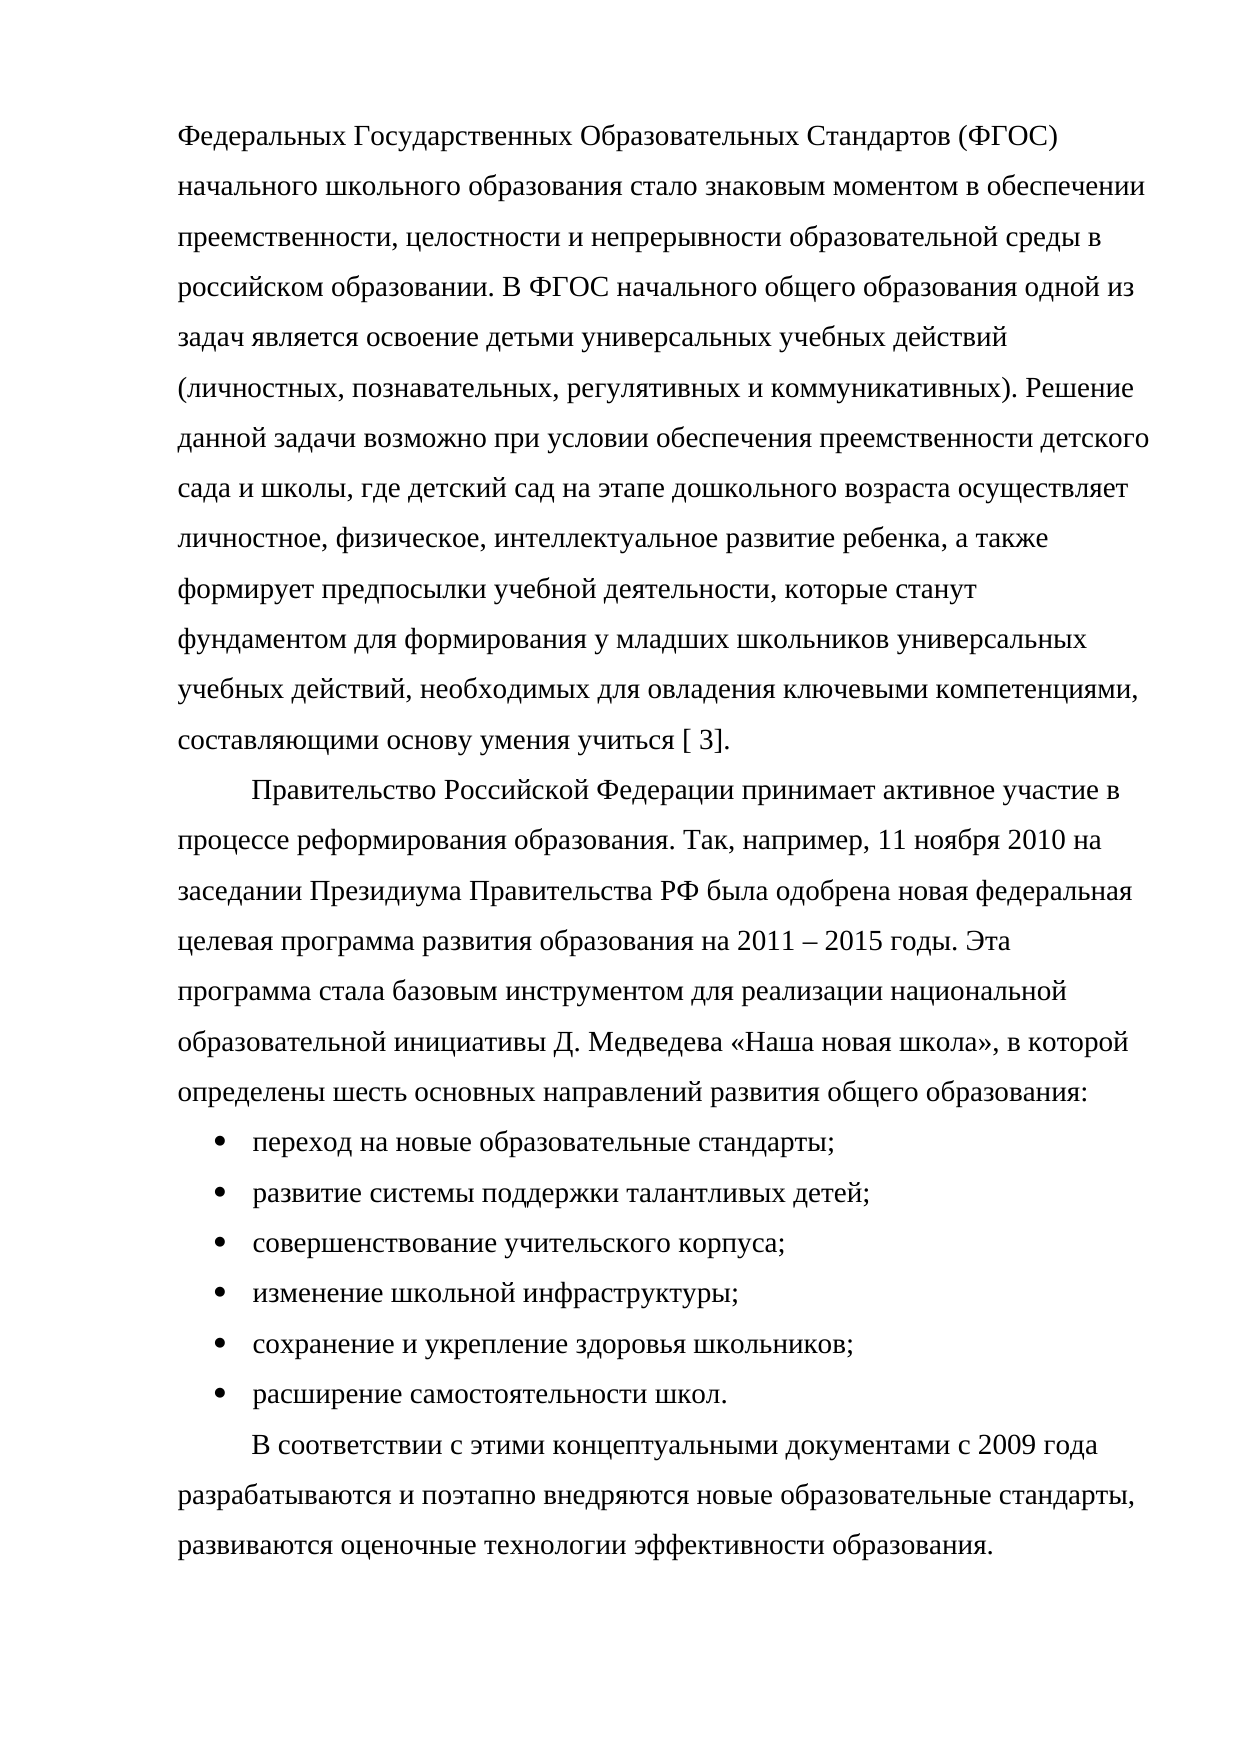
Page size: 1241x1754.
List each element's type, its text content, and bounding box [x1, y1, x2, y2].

list В соответствии с этими концептуальными документами с 2009 года разрабатываются и поэтапно внедряются новые образовательные стандарты, развиваются оценочные технологии эффективности образования. [177, 1427, 1152, 1561]
list расширение самостоятельности школ. [215, 1376, 1152, 1410]
list развитие системы поддержки талантливых детей; [215, 1175, 1152, 1208]
list изменение школьной инфраструктуры; [215, 1276, 1152, 1309]
list переход на новые образовательные стандарты; [215, 1124, 1152, 1158]
list совершенствование учительского корпуса; [215, 1225, 1152, 1259]
list сохранение и укрепление здоровья школьников; [215, 1326, 1152, 1360]
list Правительство Российской Федерации принимает активное участие в процессе реформирования образования. Так, например, 11 ноября 2010 на заседании Президиума Правительства РФ была одобрена новая федеральная целевая программа развития образования на 2011 – 2015 годы. Эта программа стала базовым инструментом для реализации национальной образовательной инициативы Д. Медведева «Наша новая школа», в которой определены шесть основных направлений развития общего образования: [177, 772, 1152, 1108]
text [177, 118, 1152, 755]
